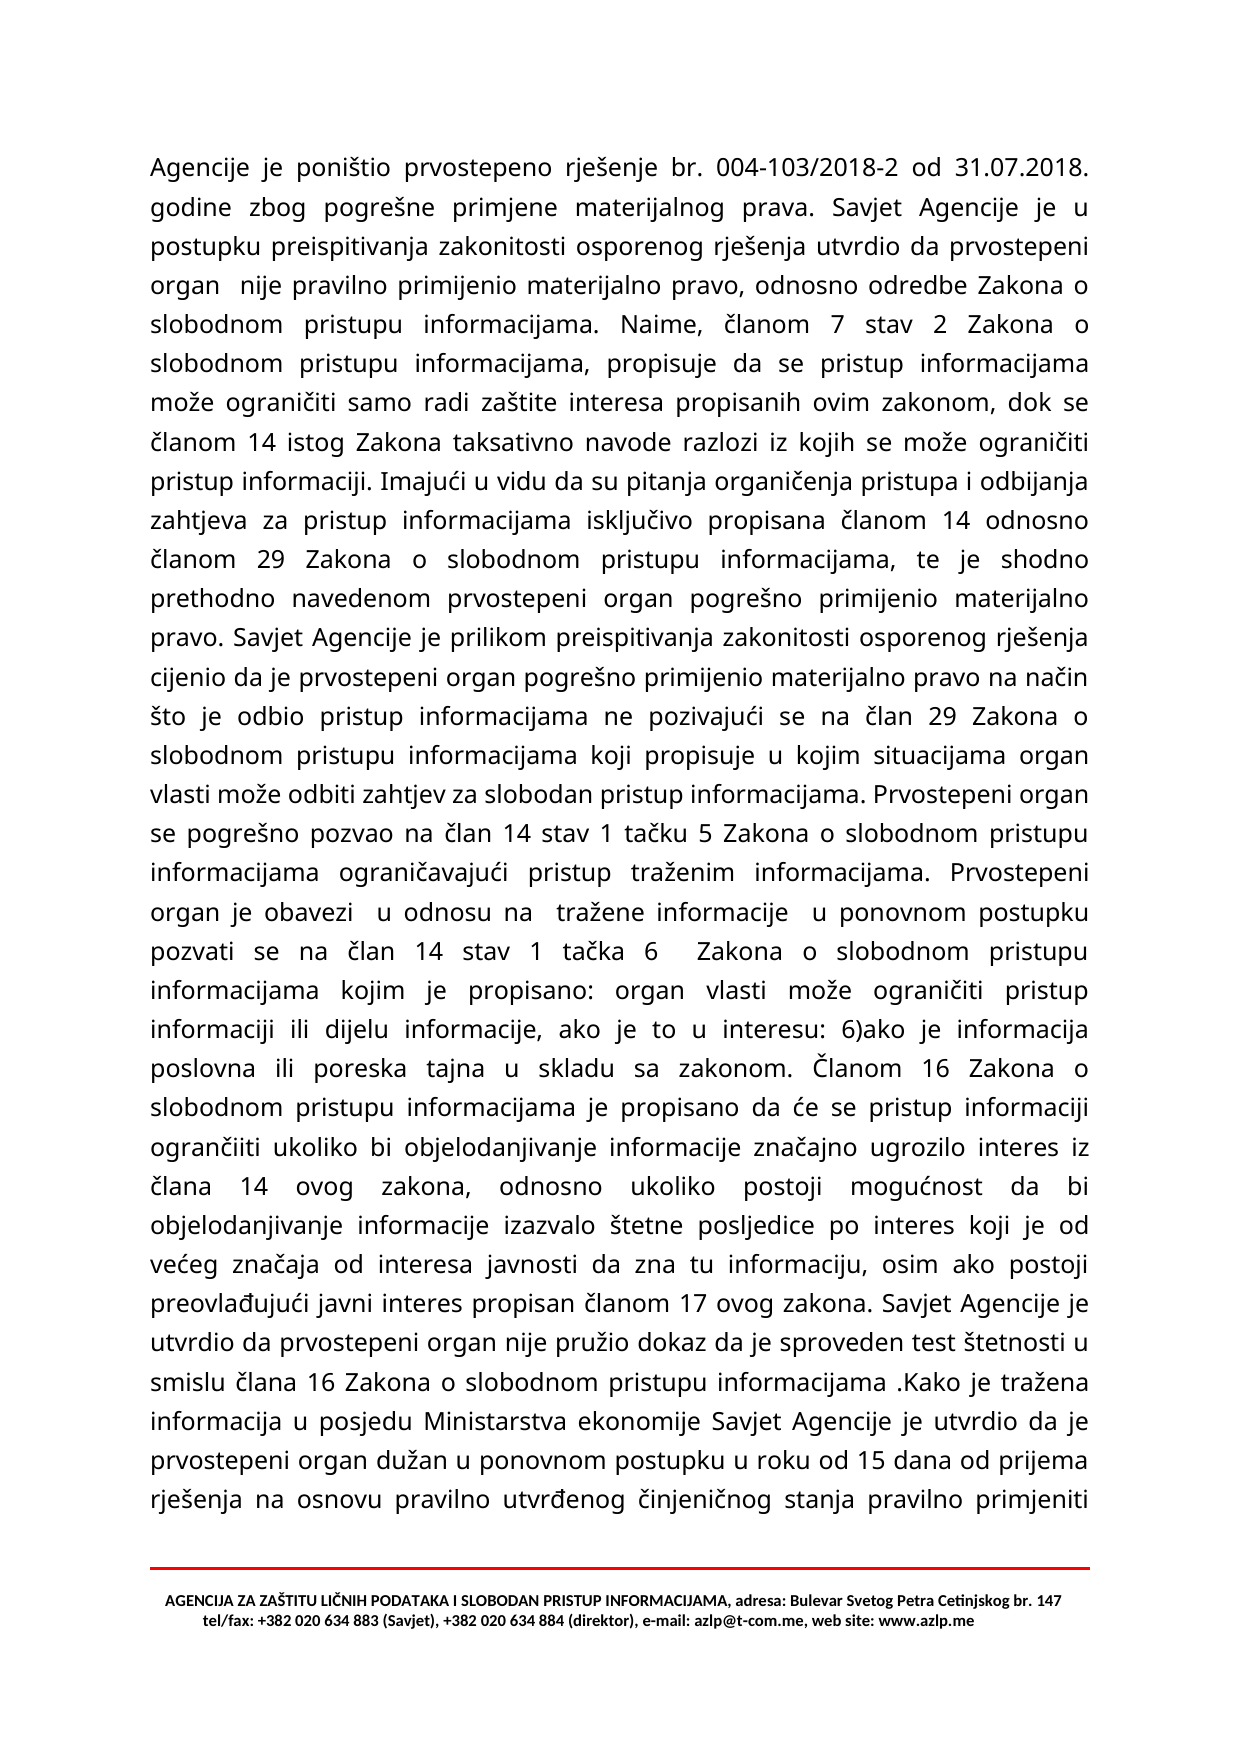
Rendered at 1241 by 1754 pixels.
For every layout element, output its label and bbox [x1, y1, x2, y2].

text [150, 150, 1090, 1516]
